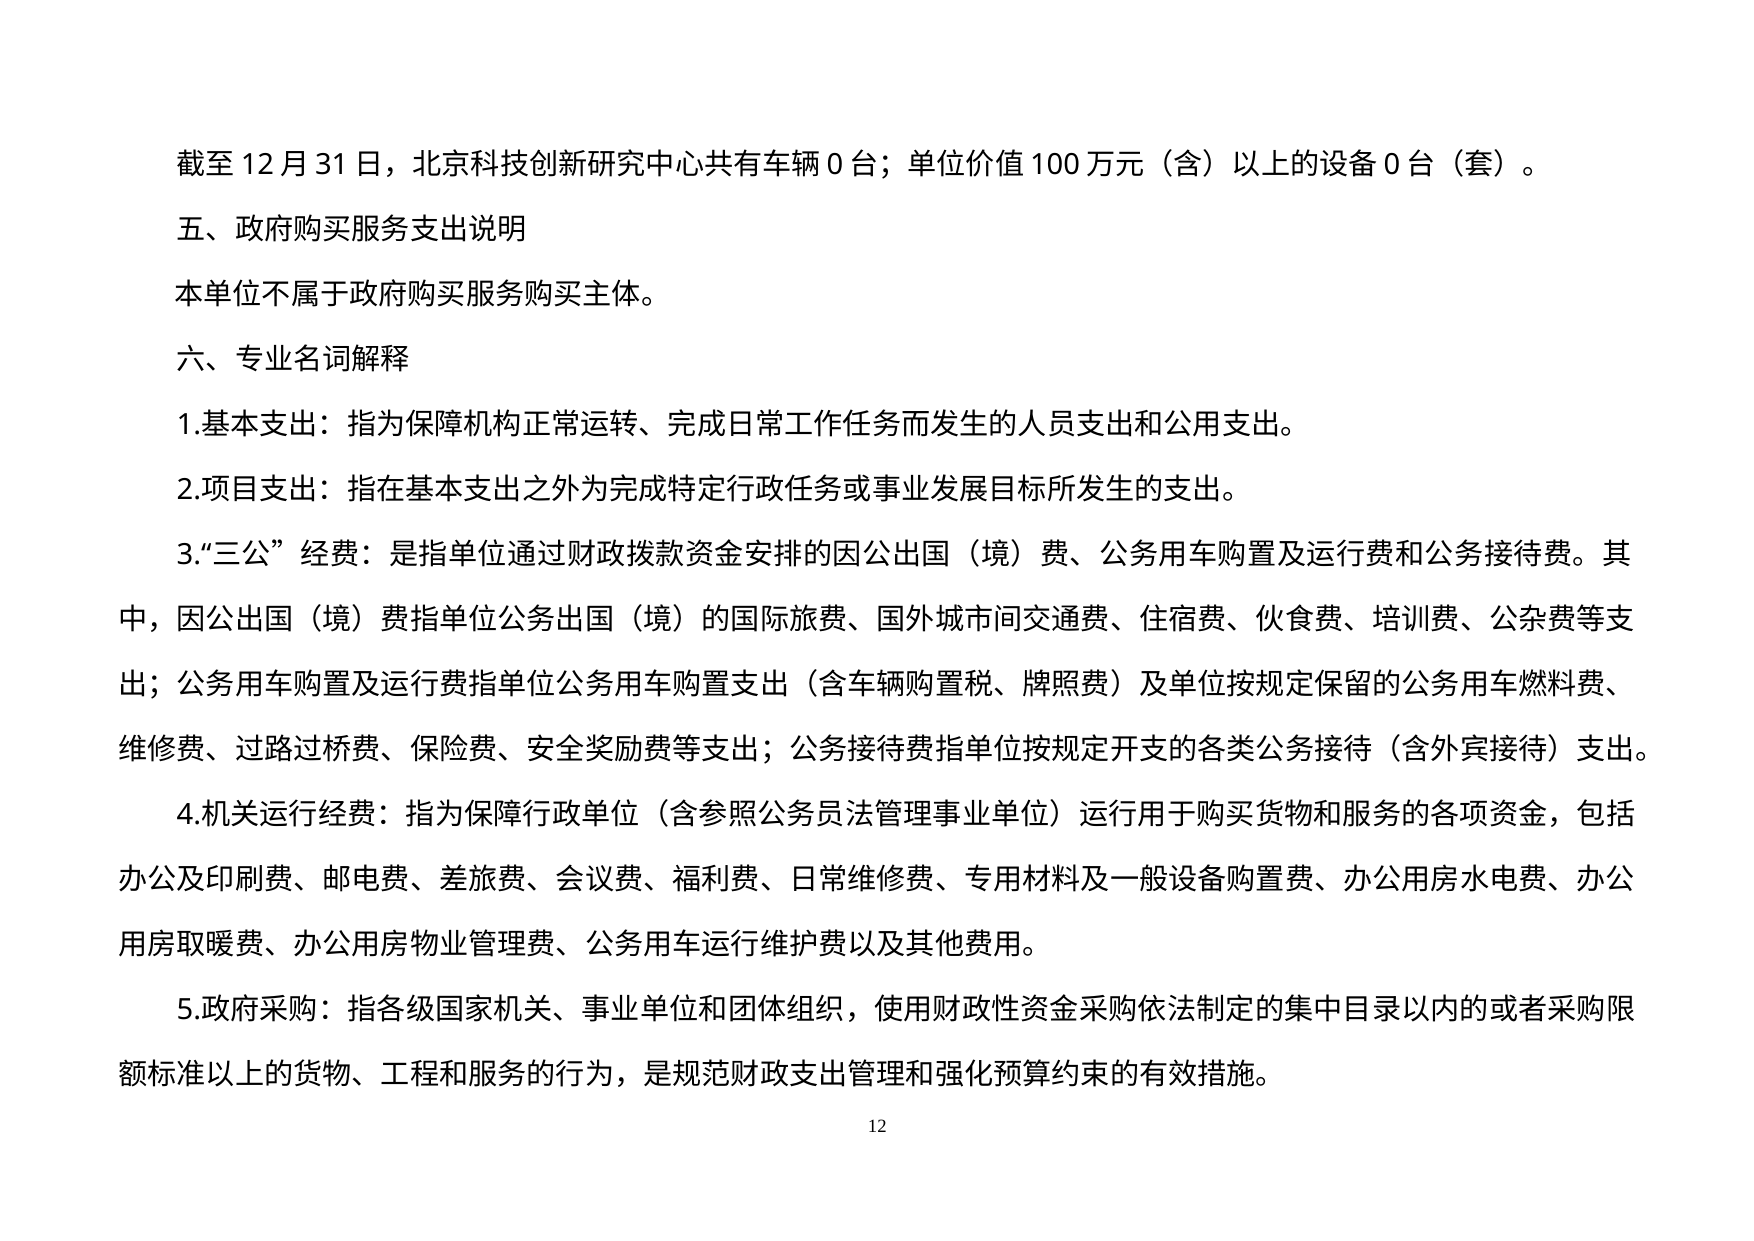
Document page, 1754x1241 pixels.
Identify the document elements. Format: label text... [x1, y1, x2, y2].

text 本单位不属于政府购买服务购买主体。 [118, 259, 1636, 324]
text 4.机关运行经费：指为保障行政单位（含参照公务员法管理事业单位）运行用于购买货物和服务的各项资金，包括办公及印刷费、邮电费、差旅费、会议费、福利费、日常维修费、专用材料及一般设备购置费、办公用房水电费、办公用房取暖费、办公用房物业管理费、公务用车运行维护费以及其他费用。 [118, 779, 1636, 974]
text 2.项目支出：指在基本支出之外为完成特定行政任务或事业发展目标所发生的支出。 [118, 454, 1636, 519]
text 3.“三公”经费：是指单位通过财政拨款资金安排的因公出国（境）费、公务用车购置及运行费和公务接待费。其中，因公出国（境）费指单位公务出国（境）的国际旅费、国外城市间交通费、住宿费、伙食费、培训费、公杂费等支出；公务用车购置及运行费指单位公务用车购置支出（含车辆购置税、牌照费）及单位按规定保留的公务用车燃料费、维修费、过路过桥费、保险费、安全奖励费等支出；公务接待费指单位按规定开支的各类公务接待（含外宾接待）支出。 [118, 519, 1636, 779]
text 六、专业名词解释 [118, 324, 1636, 389]
text 5.政府采购：指各级国家机关、事业单位和团体组织，使用财政性资金采购依法制定的集中目录以内的或者采购限额标准以上的货物、工程和服务的行为，是规范财政支出管理和强化预算约束的有效措施。 [118, 974, 1636, 1104]
text 1.基本支出：指为保障机构正常运转、完成日常工作任务而发生的人员支出和公用支出。 [118, 389, 1636, 454]
text 截至12月31日，北京科技创新研究中心共有车辆0台；单位价值100万元（含）以上的设备0台（套）。 [118, 129, 1636, 194]
text 五、政府购买服务支出说明 [118, 194, 1636, 259]
